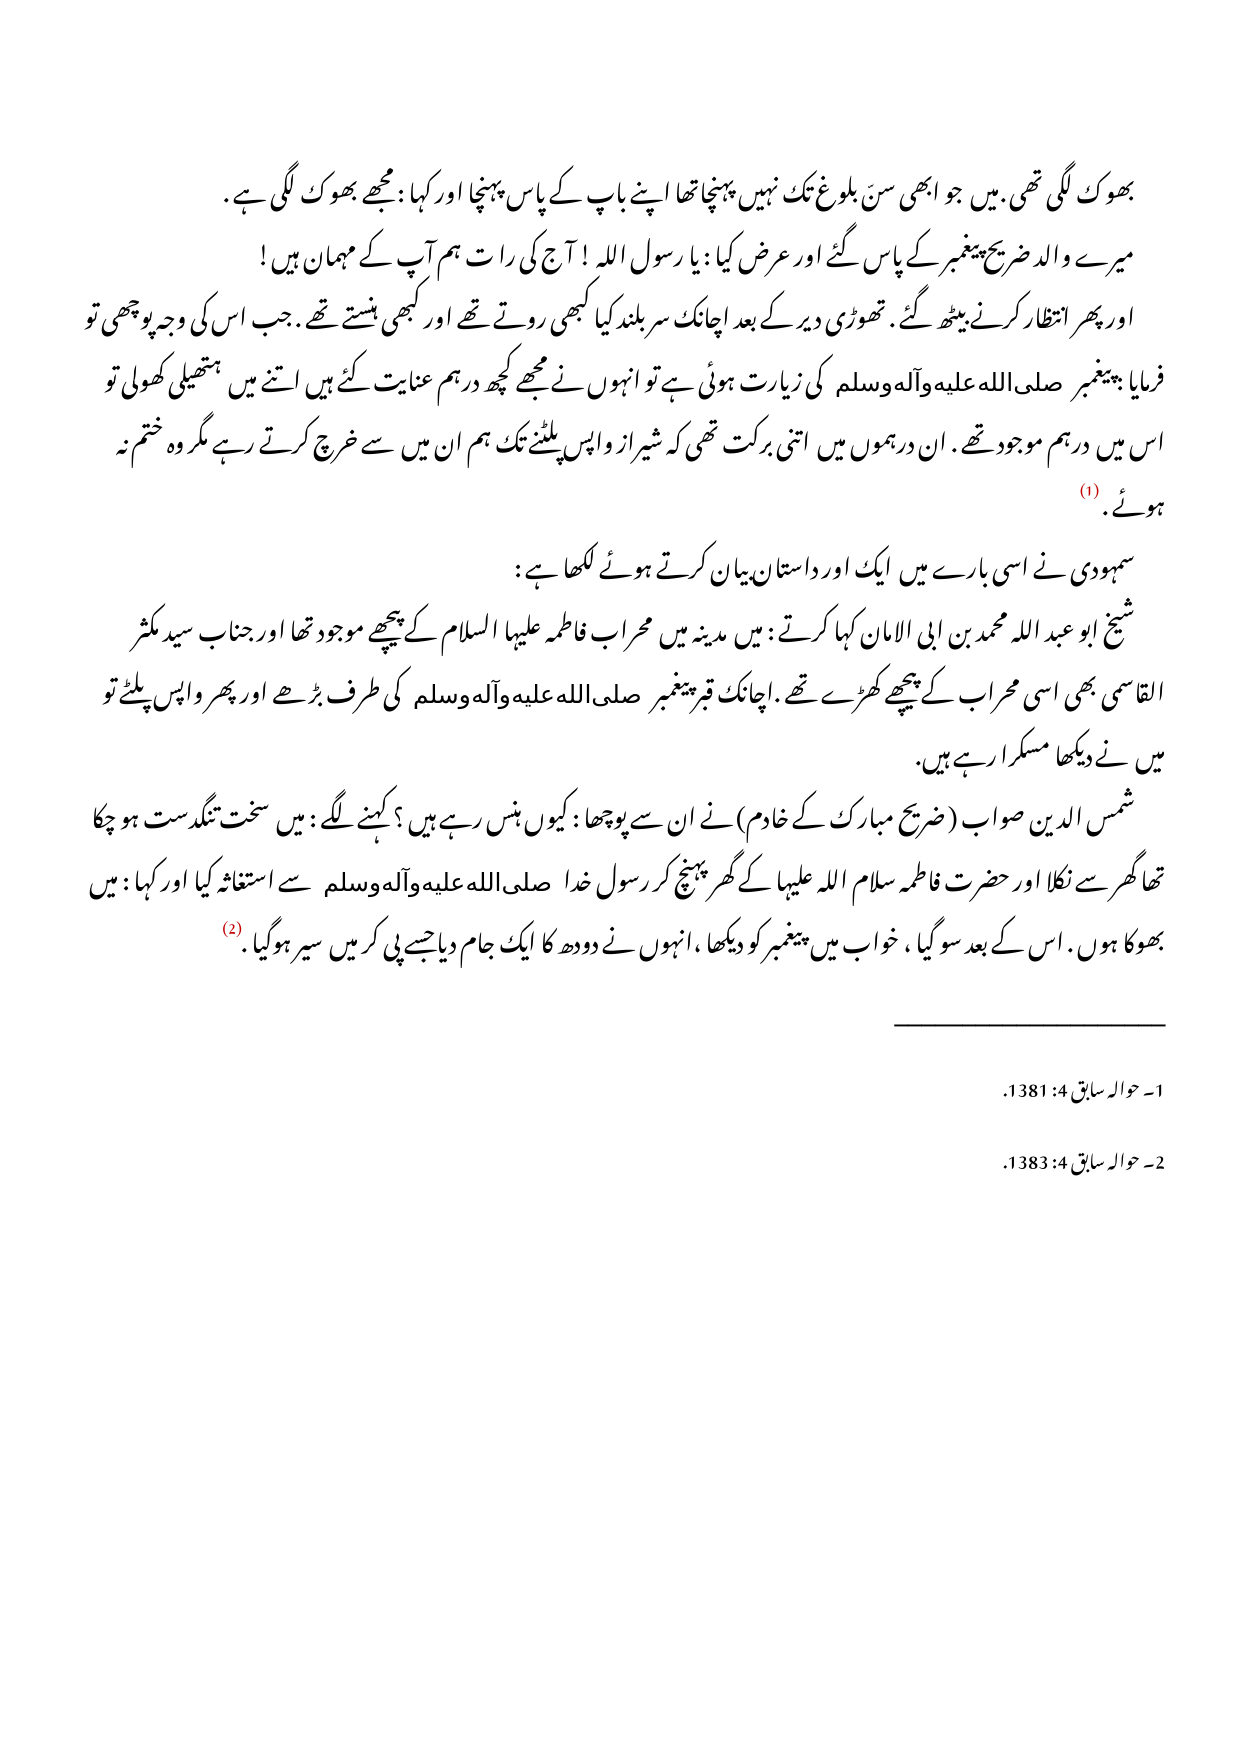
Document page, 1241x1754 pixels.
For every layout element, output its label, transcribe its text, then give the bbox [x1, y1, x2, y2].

text ____________________ [75, 969, 1165, 1036]
text شیخ ابو عبد اللہ محمد بن ابی الامان کہا کرتے : میں مدینہ میں محراب فاطمہ علیہا السلام کے پیچھے موجود تھا اور جناب سید مکثر القاسمی بھی اسی محراب کے پیچھے کھڑے تھے .اچانک قبر پیغمبر صلى‌الله‌عليه‌وآله‌وسلم کی طرف بڑ ھے اور پھر واپس پلٹے تو میں نے دیکھا مسکرا رہے ہیں. [75, 594, 1165, 781]
text 2۔ حوالہ سابق 4: 1383. [75, 1133, 1165, 1180]
text شمس الدین صواب ( ضریح مبارک کے خادم) نے ان سے پوچھا : کیوں ہنس رہے ہیں ؟ کہنے لگے : میں سخت تنگدست ہو چکا تھا گھر سے نکلا اور حضرت فاطمہ سلام اللہ علیہا کے گھر پہنچ کر رسول خدا صلى‌الله‌عليه‌وآله‌وسلم سے استغاثہ کیا اور کہا : میں بھوکا ہوں . اس کے بعد سو گیا ، خواب میں پیغمبر کو دیکھا ،انہوں نے دودھ کا ایک جام دیاجسے پی کر میں سیر ہوگیا .(2) [75, 781, 1165, 969]
text 1۔ حوالہ سابق 4: 1381. [75, 1061, 1165, 1108]
text بھوک لگی تھی .میں جو ابھی سنّ بلوغ تک نہیں پہنچاتھا اپنے باپ کے پاس پہنچا اور کہا : مجھے بھوک لگی ہے . [75, 156, 1165, 219]
text اور پھر انتظار کرنے بیٹھ گئے . تھوڑی دیر کے بعد اچانک سر بلند کیا کبھی روتے تھے اور کبھی ہنستے تھے . جب اس کی وجہ پوچھی تو فرمایا : پیغمبر صلى‌الله‌عليه‌وآله‌وسلم کی زیارت ہوئی ہے تو انہوں نے مجھے کچھ درہم عنایت کئے ہیں اتنے میں ہتھیلی کھولی تو اس میں درہم موجود تھے . ان درہموں میں اتنی برکت تھی کہ شیراز واپس پلٹنے تک ہم ان میں سے خرچ کرتے رہے مگر وہ ختم نہ ہوئے . (1) [75, 281, 1165, 531]
text سمہودی نے اسی بارے میں ایک اور داستان بیان کرتے ہوئے لکھا ہے : [75, 531, 1165, 594]
text میرے والد ضریح پیغمبر کے پاس گئے اور عرض کیا : یا رسول اللہ ! آ ج کی را ت ہم آپ کے مہمان ہیں! [75, 219, 1165, 281]
